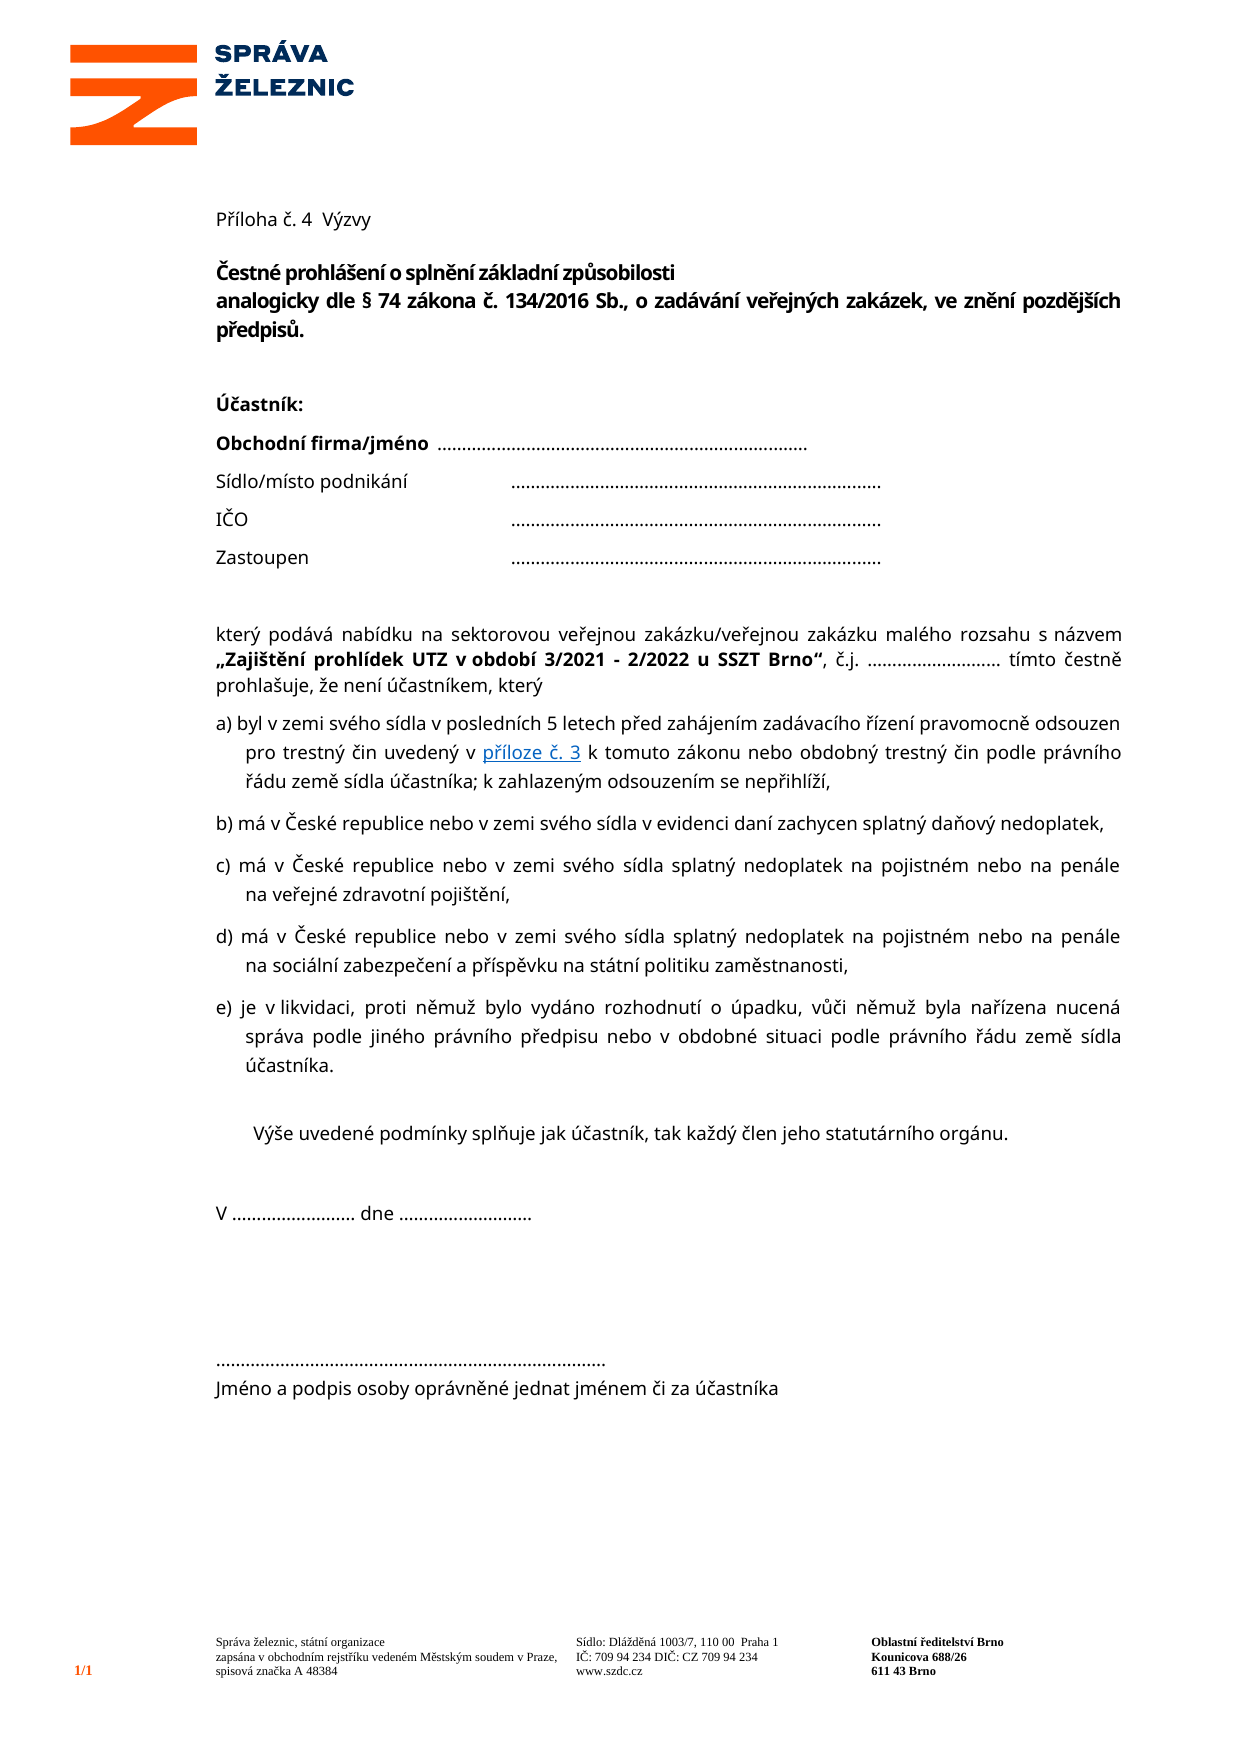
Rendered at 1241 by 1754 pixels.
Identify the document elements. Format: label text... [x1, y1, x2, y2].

text Sídlo/místo podnikání ……………………………………………………………..…. [216, 468, 1122, 494]
text Účastník: [216, 387, 1122, 417]
text IČO ………………………………………………………………... [216, 506, 1122, 532]
text Obchodní firma/jméno …………………………………………………………..……. [216, 430, 1122, 456]
text b) má v České republice nebo v zemi svého sídla v evidenci daní zachycen splatný daňový nedoplatek, [216, 810, 1122, 836]
text Příloha č. 4 Výzvy [216, 207, 1122, 232]
text c) má v České republice nebo v zemi svého sídla splatný nedoplatek na pojistném nebo na penále na veřejné zdravotní pojištění, [216, 852, 1122, 907]
text Jméno a podpis osoby oprávněné jednat jménem či za účastníka [216, 1372, 1121, 1401]
text V ………………….… dne ……………………… [216, 1197, 1121, 1226]
text e) je v likvidaci, proti němuž bylo vydáno rozhodnutí o úpadku, vůči němuž byla nařízena nucená správa podle jiného právního předpisu nebo v obdobné situaci podle právního řádu země sídla účastníka. [216, 994, 1122, 1078]
text a) byl v zemi svého sídla v posledních 5 letech před zahájením zadávacího řízení pravomocně odsouzen pro trestný čin uvedený v příloze č. 3 k tomuto zákonu nebo obdobný trestný čin podle právního řádu země sídla účastníka; k zahlazeným odsouzením se nepřihlíží, [216, 710, 1122, 794]
title analogicky dle § 74 zákona č. 134/2016 Sb., o zadávání veřejných zakázek, ve znění pozdějších předpisů. [216, 286, 1122, 343]
text který podává nabídku na sektorovou veřejnou zakázku/veřejnou zakázku malého rozsahu s názvem „Zajištění prohlídek UTZ v období 3/2021 - 2/2022 u SSZT Brno“, č.j. ……………………… tímto čestně prohlašuje, že není účastníkem, který [216, 621, 1122, 697]
text Výše uvedené podmínky splňuje jak účastník, tak každý člen jeho statutárního orgánu. [253, 1120, 1122, 1146]
text Zastoupen ……………………………………………………………..…. [216, 545, 1122, 570]
title Čestné prohlášení o splnění základní způsobilosti [216, 258, 1122, 286]
text ……………………………………………………………………. [216, 1342, 1121, 1372]
text d) má v České republice nebo v zemi svého sídla splatný nedoplatek na pojistném nebo na penále na sociální zabezpečení a příspěvku na státní politiku zaměstnanosti, [216, 923, 1122, 978]
